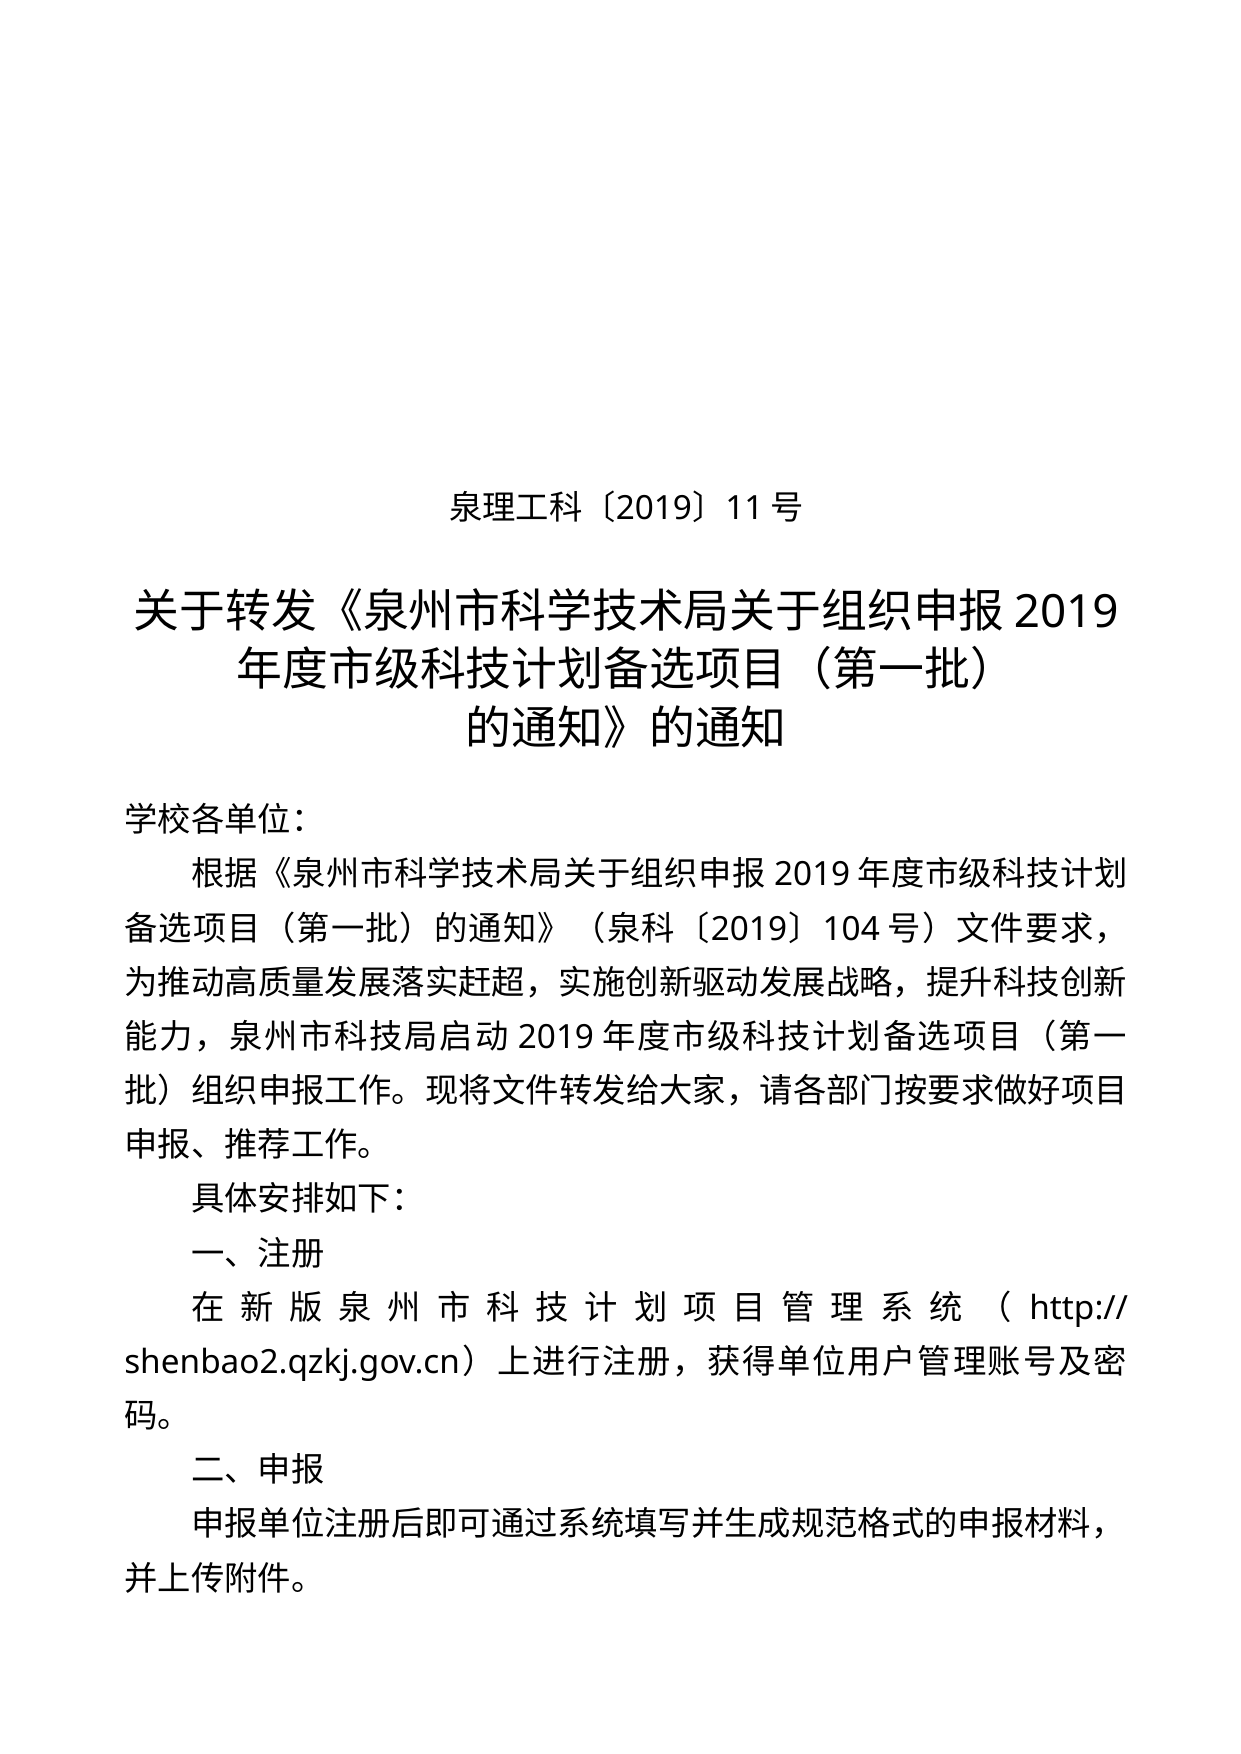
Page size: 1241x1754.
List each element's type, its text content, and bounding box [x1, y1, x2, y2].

text 具体安排如下： [124, 1167, 1128, 1222]
text 在新版泉州市科技计划项目管理系统（http://shenbao2.qzkj.gov.cn）上进行注册，获得单位用户管理账号及密码。 [124, 1276, 1128, 1438]
text 一、注册 [124, 1222, 1128, 1276]
text 申报单位注册后即可通过系统填写并生成规范格式的申报材料，并上传附件。 [124, 1492, 1128, 1601]
text 的通知》的通知 [124, 697, 1128, 756]
text 学校各单位： [124, 788, 1128, 842]
text 根据《泉州市科学技术局关于组织申报2019年度市级科技计划备选项目（第一批）的通知》（泉科〔2019〕104号）文件要求，为推动高质量发展落实赶超，实施创新驱动发展战略，提升科技创新能力，泉州市科技局启动2019年度市级科技计划备选项目（第一批）组织申报工作。现将文件转发给大家，请各部门按要求做好项目申报、推荐工作。 [124, 842, 1128, 1167]
text 泉理工科〔2019〕11号 [124, 472, 1128, 531]
text 关于转发《泉州市科学技术局关于组织申报2019年度市级科技计划备选项目（第一批） [124, 581, 1128, 697]
text 二、申报 [124, 1438, 1128, 1492]
